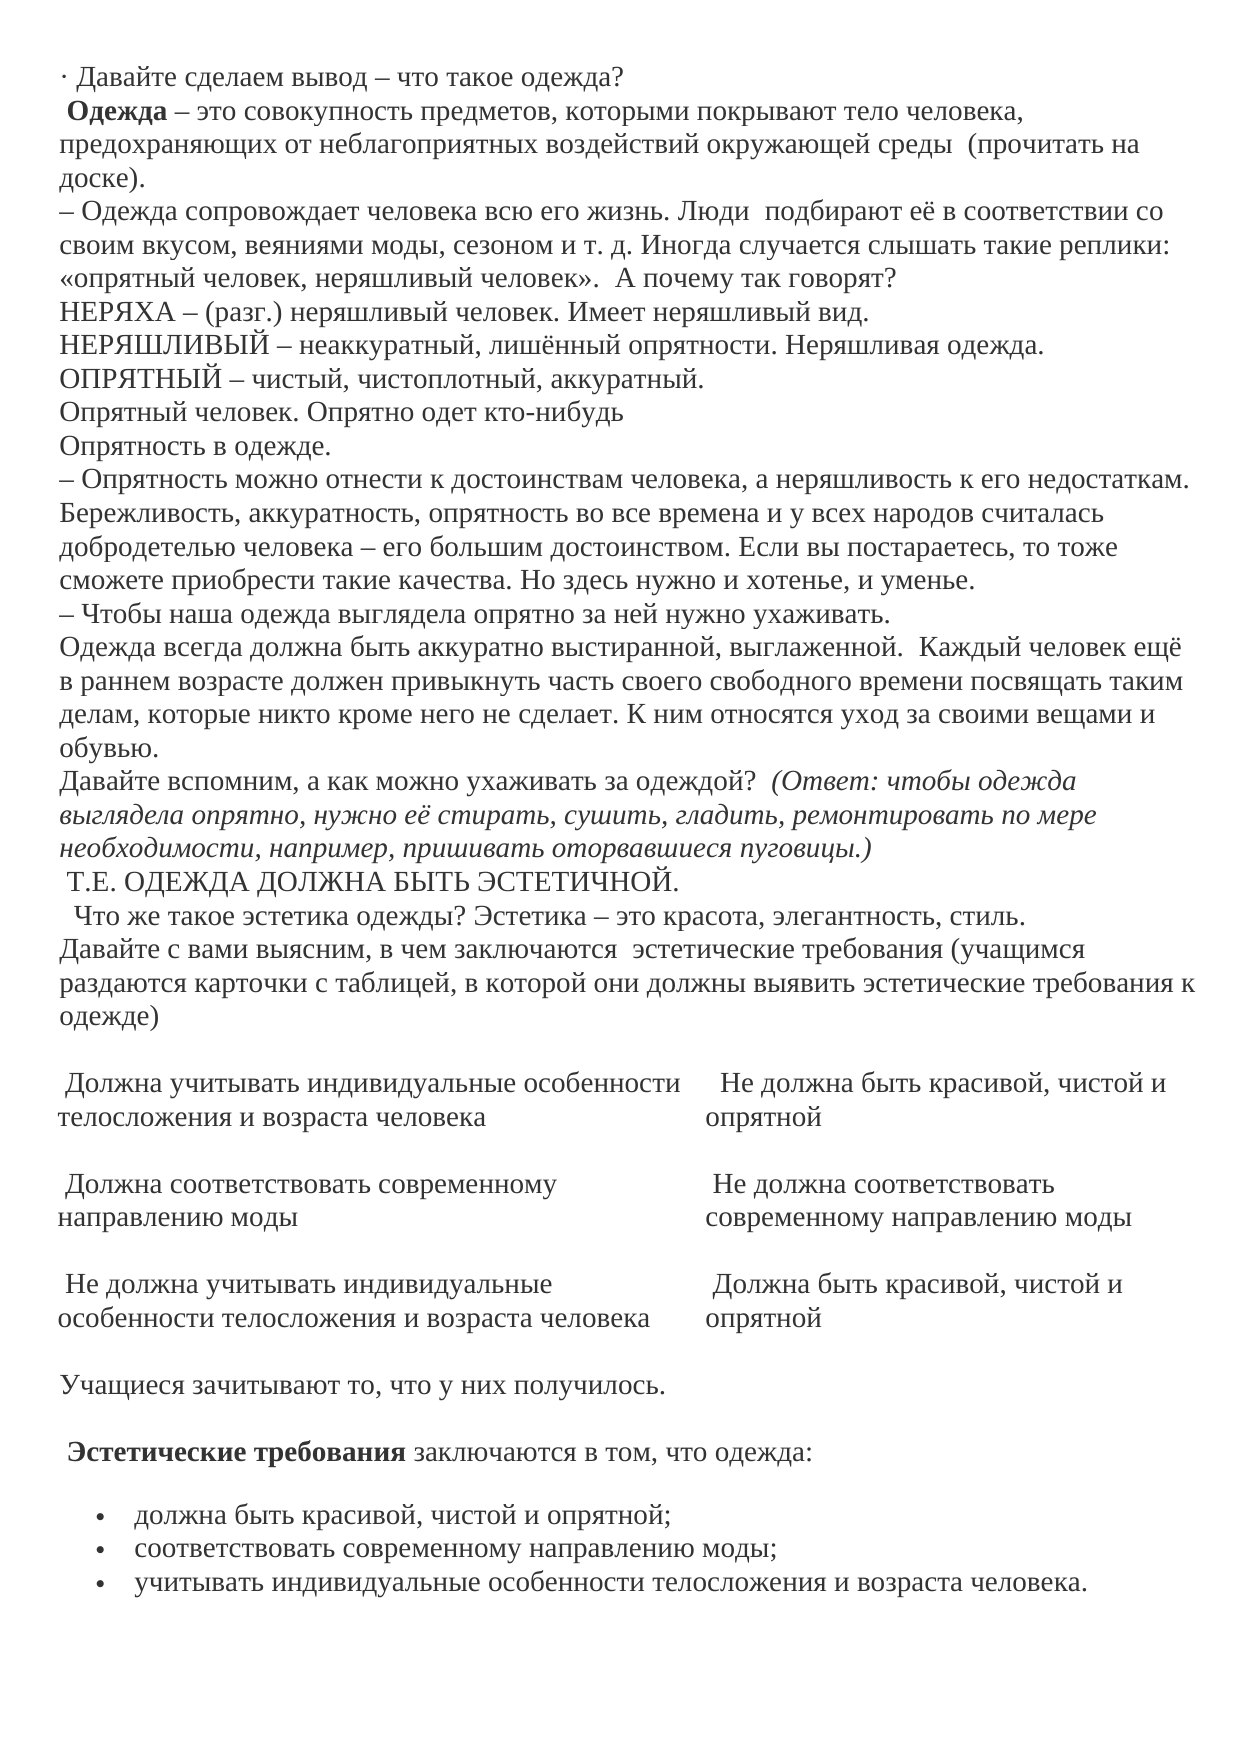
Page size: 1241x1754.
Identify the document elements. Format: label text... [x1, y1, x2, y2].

list соответствовать современному направлению моды; [97, 1531, 1196, 1564]
table_header Должна учитывать индивидуальные особенности телосложения и возраста человека [58, 1065, 705, 1166]
list должна быть красивой, чистой и опрятной; [97, 1497, 1196, 1531]
list учитывать индивидуальные особенности телосложения и возраста человека. [97, 1564, 1196, 1598]
text Учащиеся зачитывают то, что у них получилось. Эстетические требования заключаются в том, что одежда: [74, 1367, 1196, 1468]
table_cell Не должна учитывать индивидуальные особенности телосложения и возраста человека [58, 1267, 705, 1367]
table_header Не должна быть красивой, чистой и опрятной [705, 1065, 1194, 1166]
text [59, 59, 1196, 965]
table_cell Должна быть красивой, чистой и опрятной [705, 1267, 1194, 1367]
table_cell Не должна соответствовать современному направлению моды [705, 1166, 1194, 1267]
table_cell Должна соответствовать современному направлению моды [58, 1166, 705, 1267]
